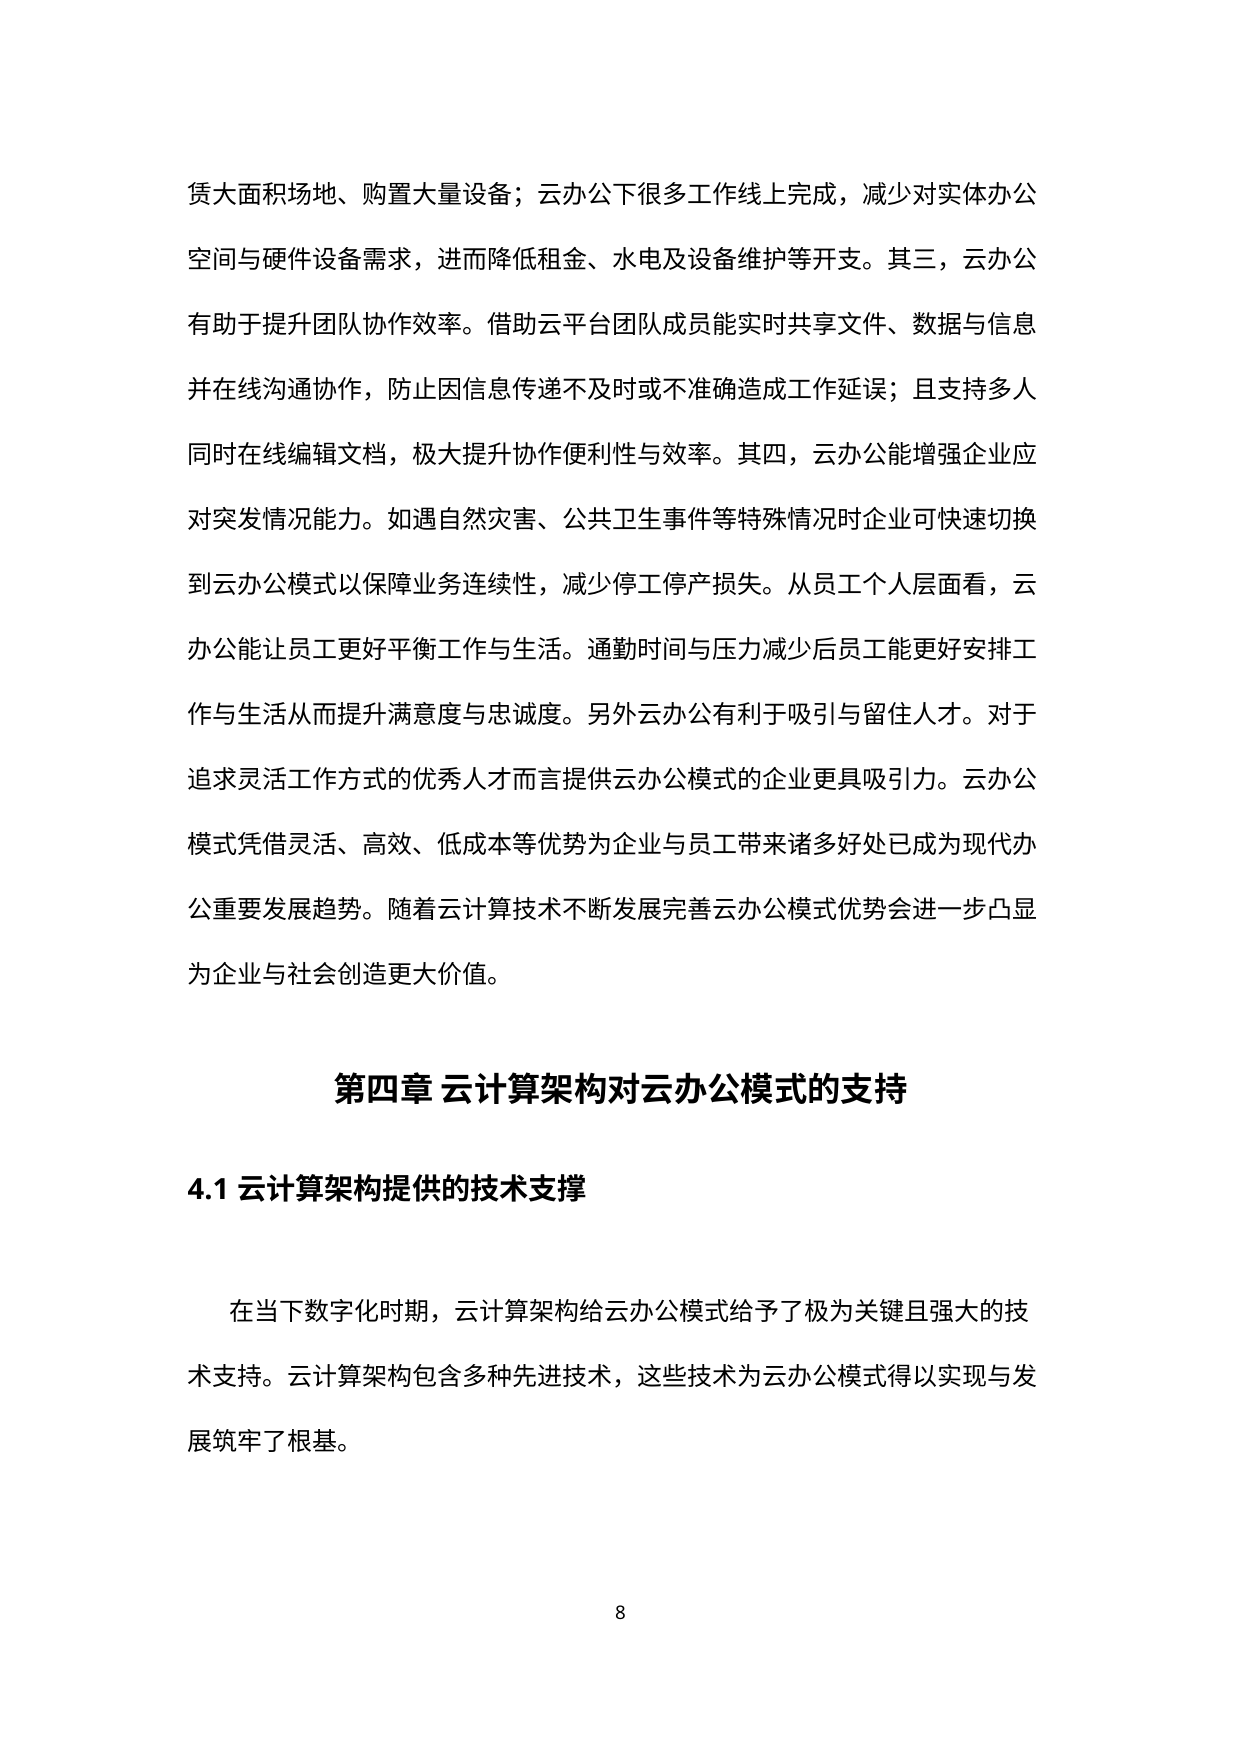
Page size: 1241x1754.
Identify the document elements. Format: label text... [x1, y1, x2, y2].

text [187, 160, 1053, 1005]
subtitle 4.1 云计算架构提供的技术支撑 [187, 1154, 1053, 1219]
text 在当下数字化时期，云计算架构给云办公模式给予了极为关键且强大的技术支持。云计算架构包含多种先进技术，这些技术为云办公模式得以实现与发展筑牢了根基。 [187, 1277, 1053, 1472]
subtitle 第四章 云计算架构对云办公模式的支持 [187, 1055, 1053, 1120]
